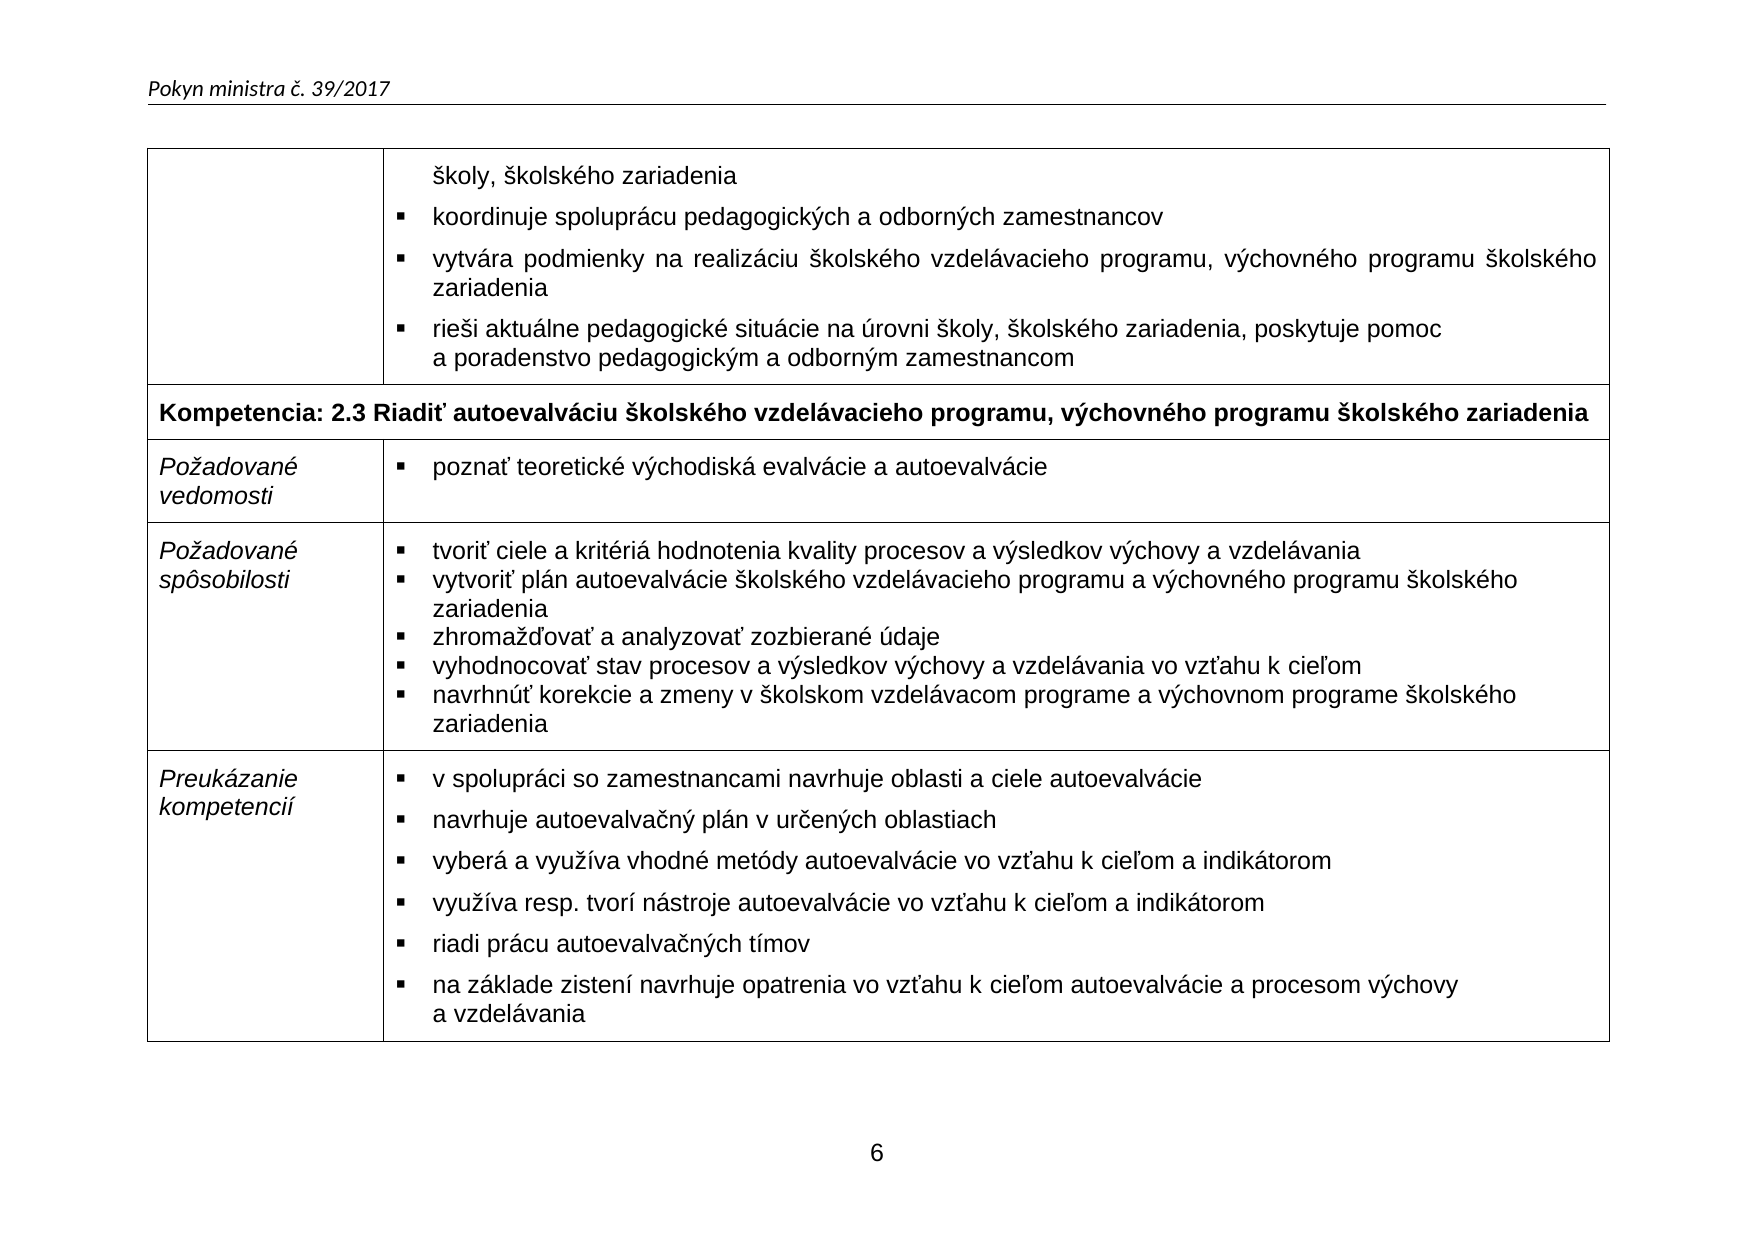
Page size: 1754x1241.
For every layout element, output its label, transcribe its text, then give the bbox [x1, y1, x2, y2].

table_cell tvoriť ciele a kritériá hodnotenia kvality procesov a výsledkov výchovy a vzdelávania vytvoriť plán autoevalvácie školského vzdelávacieho programu a výchovného programu školského zariadenia zhromažďovať a analyzovať zozbierané údaje vyhodnocovať stav procesov a výsledkov výchovy a vzdelávania vo vzťahu k cieľom navrhnúť korekcie a zmeny v školskom vzdelávacom programe a výchovnom programe školského zariadenia [384, 523, 1609, 750]
table_cell poznať teoretické východiská evalvácie a autoevalvácie [384, 440, 1609, 522]
table_cell v spolupráci so zamestnancami navrhuje oblasti a ciele autoevalvácie navrhuje autoevalvačný plán v určených oblastiach vyberá a využíva vhodné metódy autoevalvácie vo vzťahu k cieľom a indikátorom využíva resp. tvorí nástroje autoevalvácie vo vzťahu k cieľom a indikátorom riadi prácu autoevalvačných tímov na základe zistení navrhuje opatrenia vo vzťahu k cieľom autoevalvácie a procesom výchovy a vzdelávania [384, 751, 1609, 1041]
table_cell Požadované vedomosti [148, 440, 383, 522]
table_cell Požadované spôsobilosti [148, 523, 383, 750]
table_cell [148, 149, 383, 384]
table_cell Kompetencia: 2.3 Riadiť autoevalváciu školského vzdelávacieho programu, výchovného programu školského zariadenia [148, 385, 1609, 439]
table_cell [384, 149, 1609, 384]
table_cell Preukázanie kompetencií [148, 751, 383, 1041]
